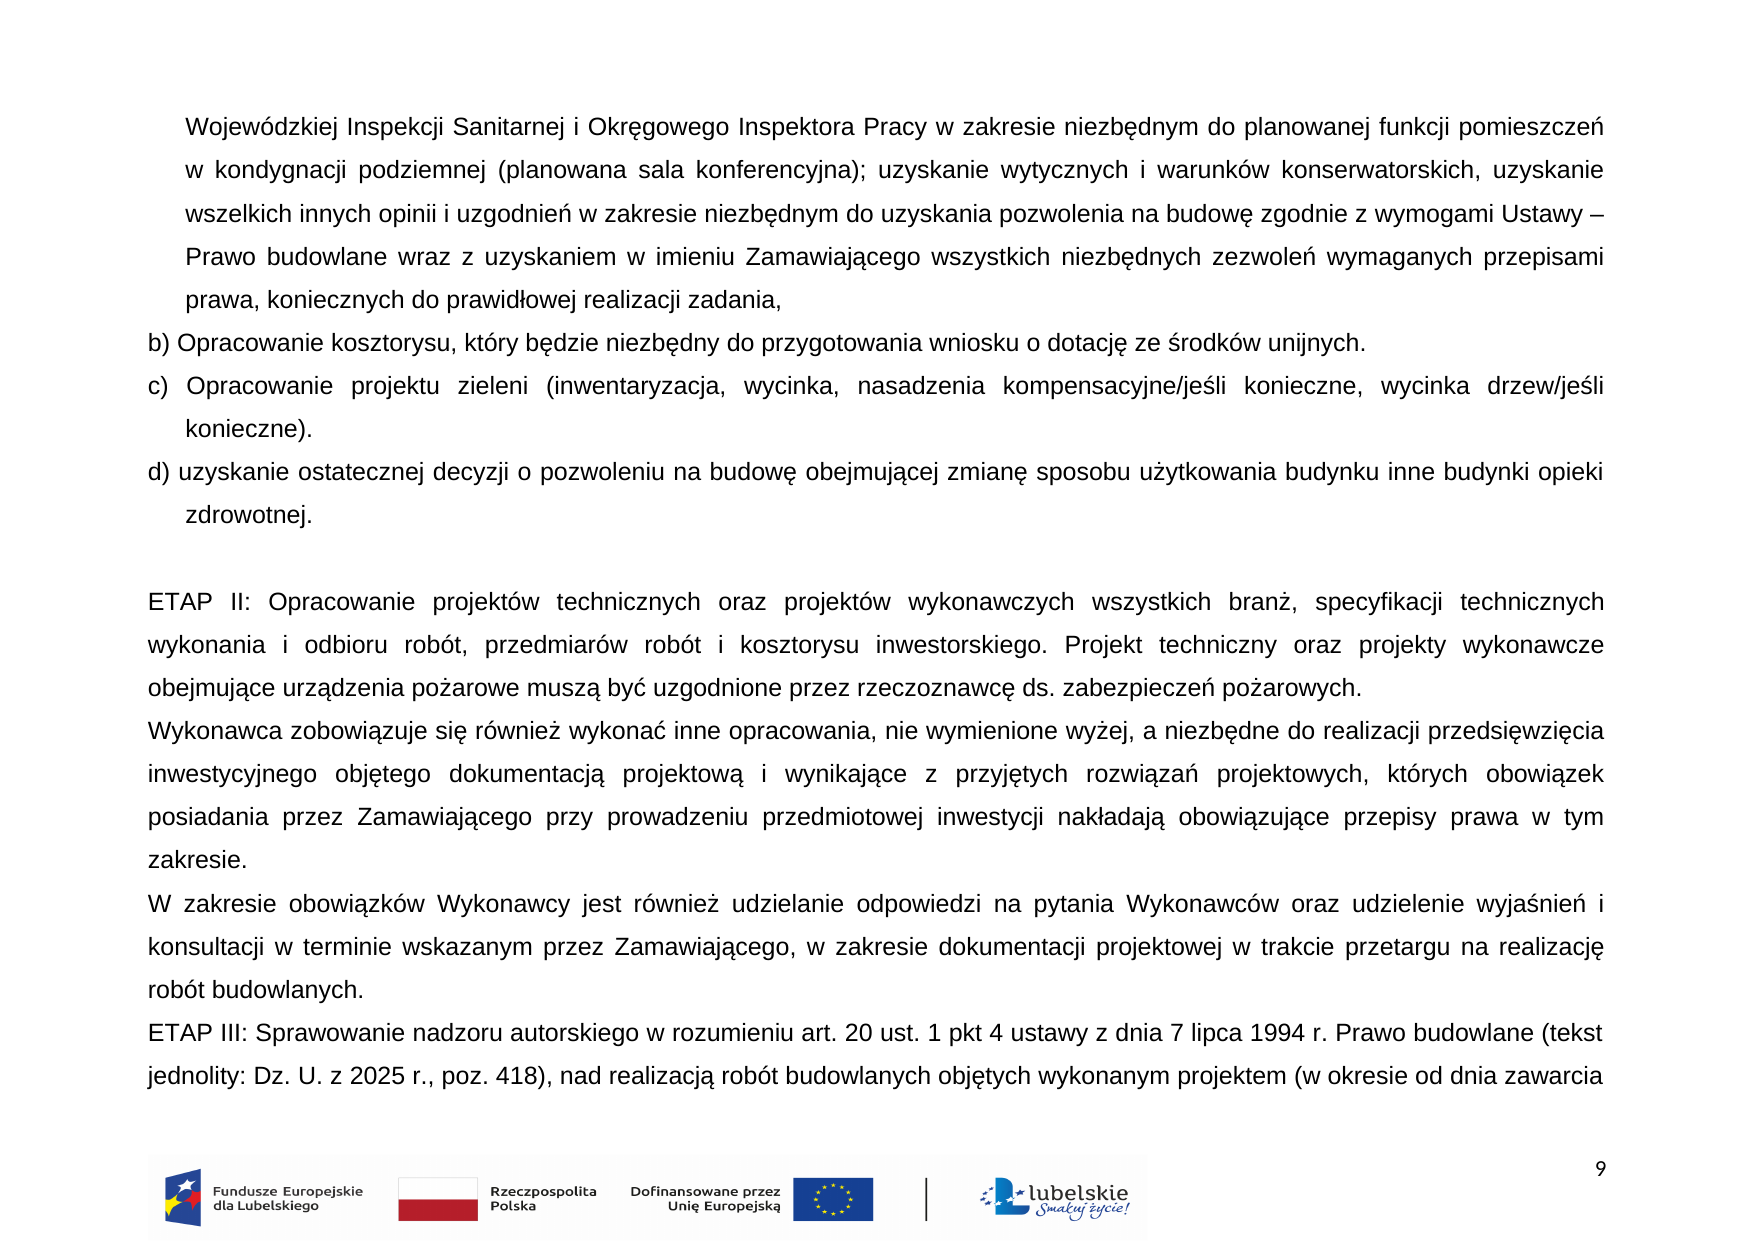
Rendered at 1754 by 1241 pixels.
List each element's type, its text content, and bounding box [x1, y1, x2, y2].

text b) Opracowanie kosztorysu, który będzie niezbędny do przygotowania wniosku o dotację ze środków unijnych. [148, 328, 1606, 357]
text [148, 112, 1606, 313]
text ETAP II: Opracowanie projektów technicznych oraz projektów wykonawczych wszystkich branż, specyfikacji technicznych wykonania i odbioru robót, przedmiarów robót i kosztorysu inwestorskiego. Projekt techniczny oraz projekty wykonawcze obejmujące urządzenia pożarowe muszą być uzgodnione przez rzeczoznawcę ds. zabezpieczeń pożarowych. [148, 587, 1606, 702]
picture [147, 1154, 1148, 1241]
text d) uzyskanie ostatecznej decyzji o pozwoleniu na budowę obejmującej zmianę sposobu użytkowania budynku inne budynki opieki zdrowotnej. [148, 457, 1606, 529]
text W zakresie obowiązków Wykonawcy jest również udzielanie odpowiedzi na pytania Wykonawców oraz udzielenie wyjaśnień i konsultacji w terminie wskazanym przez Zamawiającego, w zakresie dokumentacji projektowej w trakcie przetargu na realizację robót budowlanych. [148, 888, 1606, 1003]
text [148, 1018, 1606, 1090]
text Wykonawca zobowiązuje się również wykonać inne opracowania, nie wymienione wyżej, a niezbędne do realizacji przedsięwzięcia inwestycyjnego objętego dokumentacją projektową i wynikające z przyjętych rozwiązań projektowych, których obowiązek posiadania przez Zamawiającego przy prowadzeniu przedmiotowej inwestycji nakładają obowiązujące przepisy prawa w tym zakresie. [148, 716, 1606, 874]
text c) Opracowanie projektu zieleni (inwentaryzacja, wycinka, nasadzenia kompensacyjne/jeśli konieczne, wycinka drzew/jeśli konieczne). [148, 371, 1606, 443]
